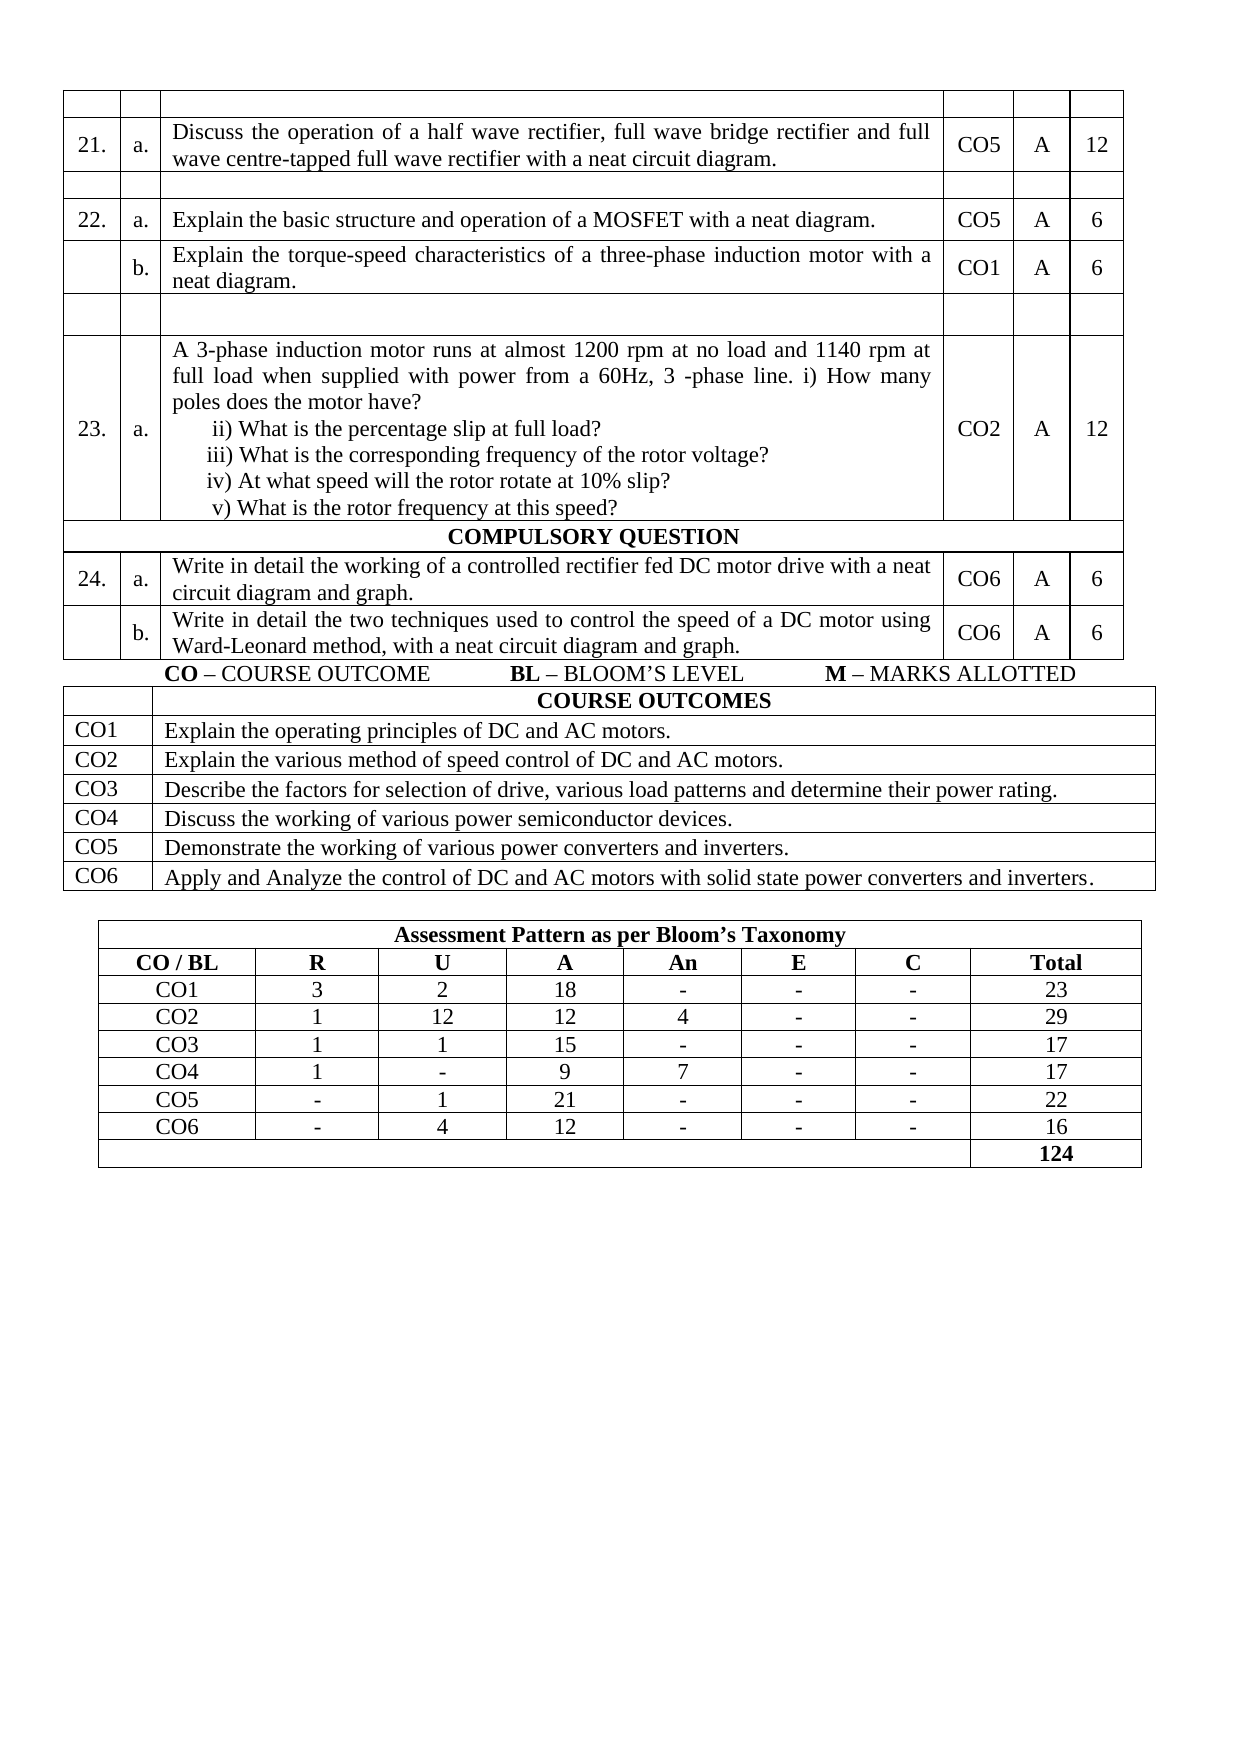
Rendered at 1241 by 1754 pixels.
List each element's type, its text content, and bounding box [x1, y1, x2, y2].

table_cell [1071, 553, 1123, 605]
text CO – COURSE OUTCOME BL – BLOOM’S LEVEL M – MARKS ALLOTTED [90, 660, 1150, 686]
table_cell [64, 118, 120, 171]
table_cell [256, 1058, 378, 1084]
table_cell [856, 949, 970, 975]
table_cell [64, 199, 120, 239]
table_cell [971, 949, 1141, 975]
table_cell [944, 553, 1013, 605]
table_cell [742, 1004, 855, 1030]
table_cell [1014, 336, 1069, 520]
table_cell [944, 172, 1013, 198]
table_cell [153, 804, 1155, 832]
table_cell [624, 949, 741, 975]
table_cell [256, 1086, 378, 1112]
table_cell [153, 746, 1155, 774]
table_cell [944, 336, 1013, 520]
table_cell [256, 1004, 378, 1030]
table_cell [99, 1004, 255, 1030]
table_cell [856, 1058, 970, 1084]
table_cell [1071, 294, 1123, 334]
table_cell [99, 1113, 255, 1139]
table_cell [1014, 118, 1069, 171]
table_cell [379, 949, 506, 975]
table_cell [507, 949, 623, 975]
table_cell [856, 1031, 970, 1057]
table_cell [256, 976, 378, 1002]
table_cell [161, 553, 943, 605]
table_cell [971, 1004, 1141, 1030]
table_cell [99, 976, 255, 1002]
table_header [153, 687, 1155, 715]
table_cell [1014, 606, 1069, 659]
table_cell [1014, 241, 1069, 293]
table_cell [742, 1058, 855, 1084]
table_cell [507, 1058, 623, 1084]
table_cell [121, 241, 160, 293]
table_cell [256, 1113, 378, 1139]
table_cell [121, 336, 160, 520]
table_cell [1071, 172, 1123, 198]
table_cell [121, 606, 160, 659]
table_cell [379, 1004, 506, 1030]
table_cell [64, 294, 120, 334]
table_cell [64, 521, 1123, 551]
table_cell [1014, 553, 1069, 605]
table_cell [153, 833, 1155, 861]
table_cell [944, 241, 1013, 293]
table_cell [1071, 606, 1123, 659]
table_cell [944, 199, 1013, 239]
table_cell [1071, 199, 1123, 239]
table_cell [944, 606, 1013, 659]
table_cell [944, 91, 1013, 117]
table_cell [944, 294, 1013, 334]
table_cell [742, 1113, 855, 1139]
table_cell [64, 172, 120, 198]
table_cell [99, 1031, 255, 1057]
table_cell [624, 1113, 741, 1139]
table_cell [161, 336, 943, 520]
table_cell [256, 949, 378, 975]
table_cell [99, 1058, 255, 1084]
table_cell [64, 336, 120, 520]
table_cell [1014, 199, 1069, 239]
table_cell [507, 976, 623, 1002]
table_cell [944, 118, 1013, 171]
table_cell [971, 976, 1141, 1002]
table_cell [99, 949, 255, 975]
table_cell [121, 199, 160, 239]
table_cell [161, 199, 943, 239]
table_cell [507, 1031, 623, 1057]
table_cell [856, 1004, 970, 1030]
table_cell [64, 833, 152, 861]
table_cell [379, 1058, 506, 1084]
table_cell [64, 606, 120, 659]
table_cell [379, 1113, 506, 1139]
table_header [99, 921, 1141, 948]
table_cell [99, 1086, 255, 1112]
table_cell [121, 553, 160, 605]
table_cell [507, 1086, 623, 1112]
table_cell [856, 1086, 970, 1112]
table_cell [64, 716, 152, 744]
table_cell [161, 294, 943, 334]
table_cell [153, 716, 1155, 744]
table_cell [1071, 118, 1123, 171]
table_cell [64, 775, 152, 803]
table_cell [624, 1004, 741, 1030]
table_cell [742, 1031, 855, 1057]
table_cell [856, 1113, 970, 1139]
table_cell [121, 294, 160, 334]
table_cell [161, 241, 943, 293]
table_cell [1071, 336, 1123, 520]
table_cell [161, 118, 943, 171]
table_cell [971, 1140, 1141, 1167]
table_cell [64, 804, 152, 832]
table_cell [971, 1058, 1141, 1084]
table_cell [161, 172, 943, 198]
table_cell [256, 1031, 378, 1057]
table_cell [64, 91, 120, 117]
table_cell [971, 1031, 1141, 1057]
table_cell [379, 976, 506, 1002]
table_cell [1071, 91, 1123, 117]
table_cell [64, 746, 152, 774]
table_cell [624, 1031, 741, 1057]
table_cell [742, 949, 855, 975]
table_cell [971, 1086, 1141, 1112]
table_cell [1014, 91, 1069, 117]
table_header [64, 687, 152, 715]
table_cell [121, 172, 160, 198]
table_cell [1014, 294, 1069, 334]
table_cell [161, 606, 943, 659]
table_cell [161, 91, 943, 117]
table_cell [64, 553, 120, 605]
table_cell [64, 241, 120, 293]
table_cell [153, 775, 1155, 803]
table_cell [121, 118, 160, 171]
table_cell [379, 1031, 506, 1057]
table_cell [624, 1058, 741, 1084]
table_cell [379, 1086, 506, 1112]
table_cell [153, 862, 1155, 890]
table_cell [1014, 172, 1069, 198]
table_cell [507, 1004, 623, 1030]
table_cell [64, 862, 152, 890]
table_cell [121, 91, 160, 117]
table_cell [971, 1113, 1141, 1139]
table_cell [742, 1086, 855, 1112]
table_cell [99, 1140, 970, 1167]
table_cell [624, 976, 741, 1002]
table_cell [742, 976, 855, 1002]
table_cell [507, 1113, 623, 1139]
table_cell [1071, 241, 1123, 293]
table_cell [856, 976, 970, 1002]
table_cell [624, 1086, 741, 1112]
